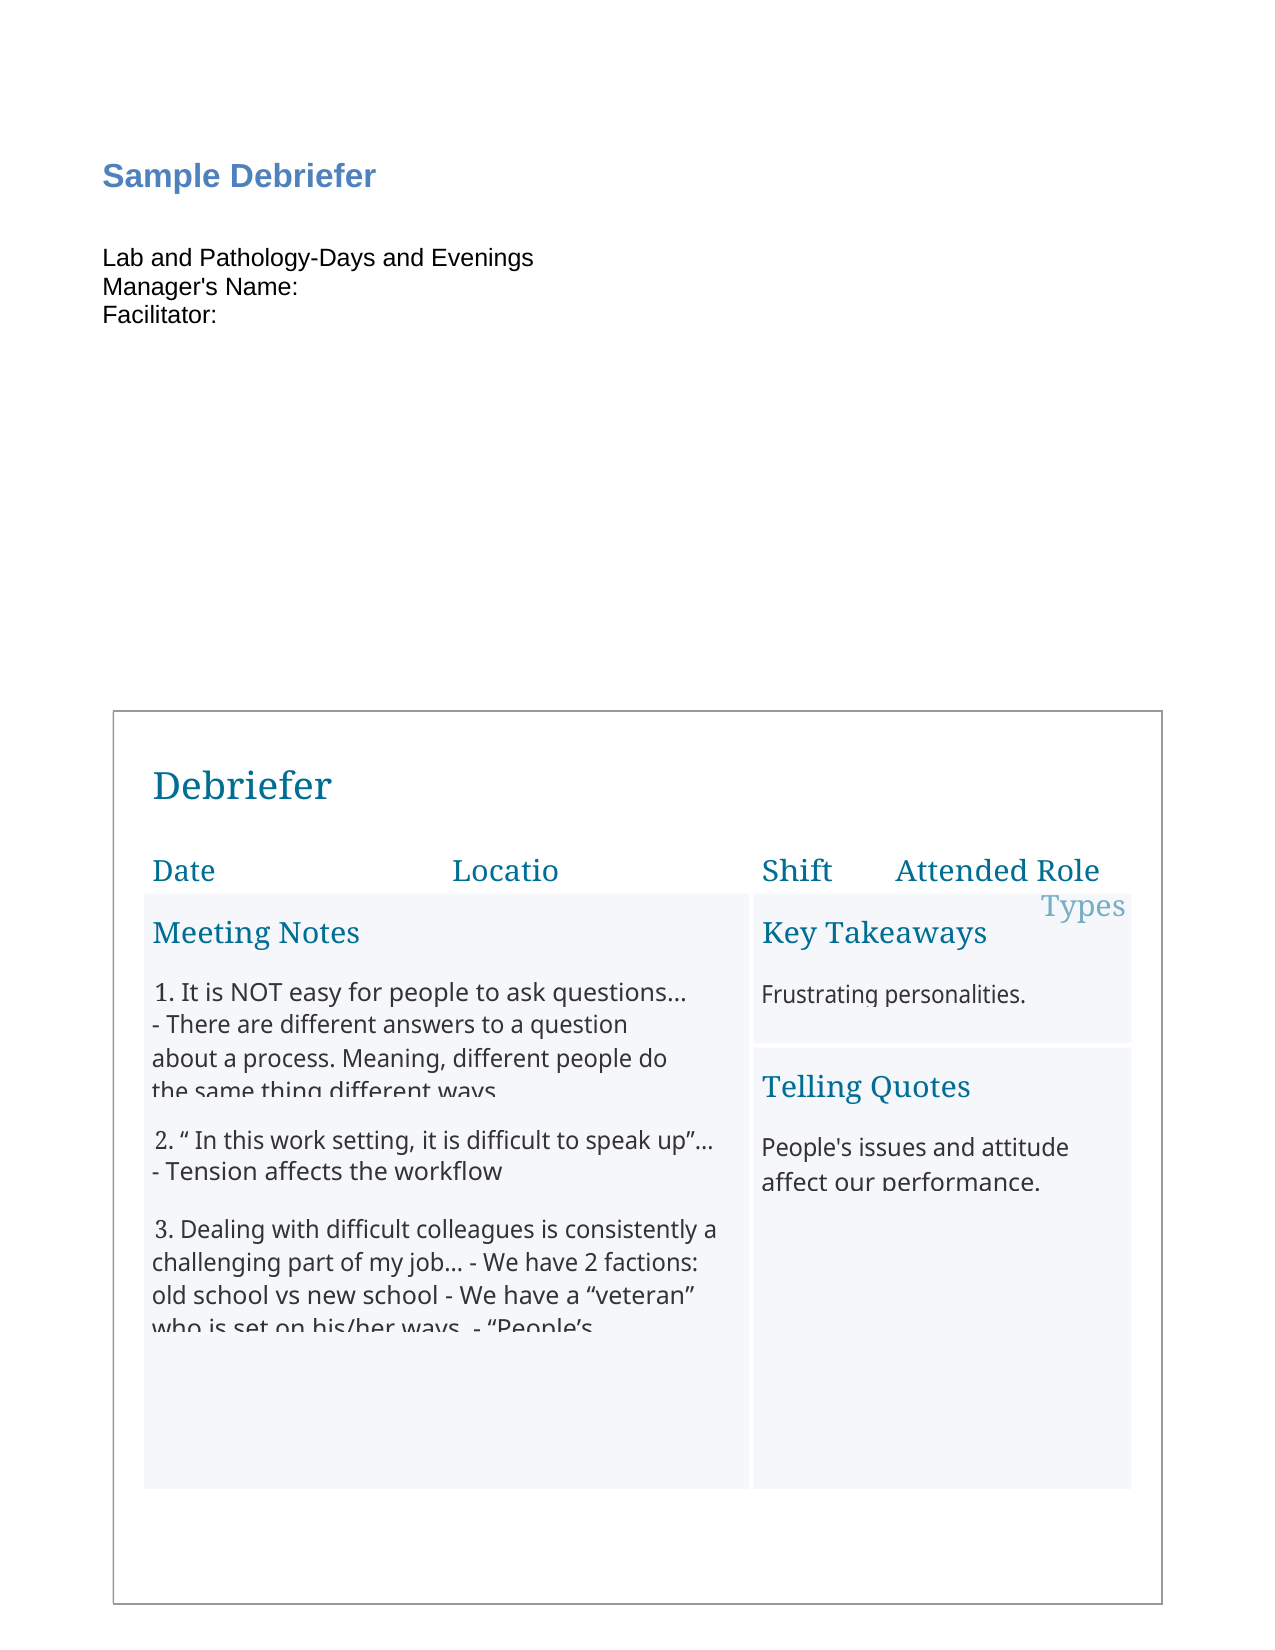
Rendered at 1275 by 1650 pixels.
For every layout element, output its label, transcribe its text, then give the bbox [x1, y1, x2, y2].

text Manager's Name: [102, 272, 1173, 301]
text Facilitator: [102, 301, 1173, 329]
text Sample Debriefer [102, 156, 1173, 195]
text Lab and Pathology-Days and Evenings [102, 243, 1173, 272]
